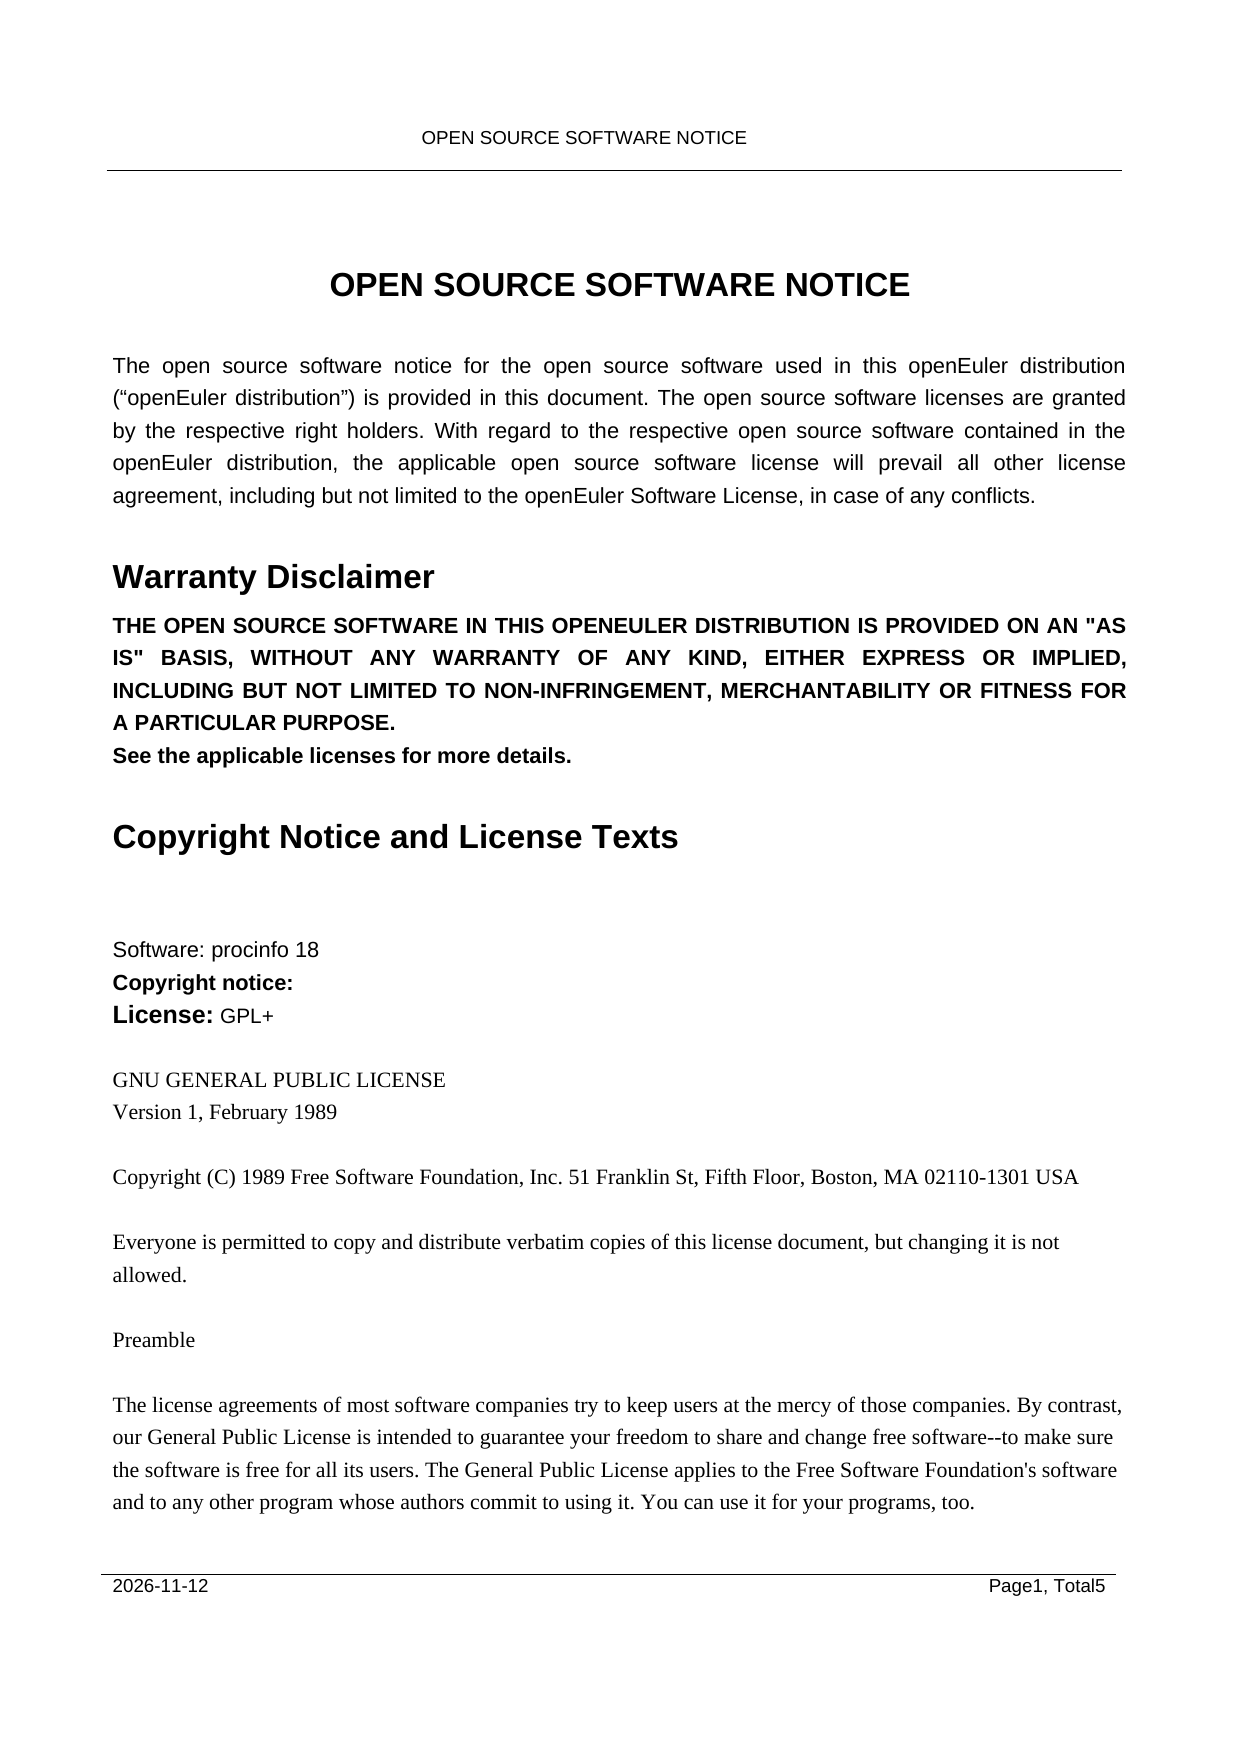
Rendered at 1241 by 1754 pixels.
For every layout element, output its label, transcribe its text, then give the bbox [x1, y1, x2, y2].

text OPEN SOURCE SOFTWARE NOTICE [112, 251, 1128, 316]
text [112, 998, 1128, 1518]
text Copyright Notice and License Texts [112, 804, 1128, 869]
text Warranty Disclaimer [112, 544, 1128, 609]
text THE OPEN SOURCE SOFTWARE IN THIS OPENEULER DISTRIBUTION IS PROVIDED ON AN "AS IS" BASIS, WITHOUT ANY WARRANTY OF ANY KIND, EITHER EXPRESS OR IMPLIED, INCLUDING BUT NOT LIMITED TO NON-INFRINGEMENT, MERCHANTABILITY OR FITNESS FOR A PARTICULAR PURPOSE. See the applicable licenses for more details. [112, 609, 1128, 771]
text Software: procinfo 18 [112, 933, 1128, 966]
text Copyright notice: [112, 966, 1128, 998]
text The open source software notice for the open source software used in this openEuler distribution (“openEuler distribution”) is provided in this document. The open source software licenses are granted by the respective right holders. With regard to the respective open source software contained in the openEuler distribution, the applicable open source software license will prevail all other license agreement, including but not limited to the openEuler Software License, in case of any conflicts. [112, 349, 1128, 511]
